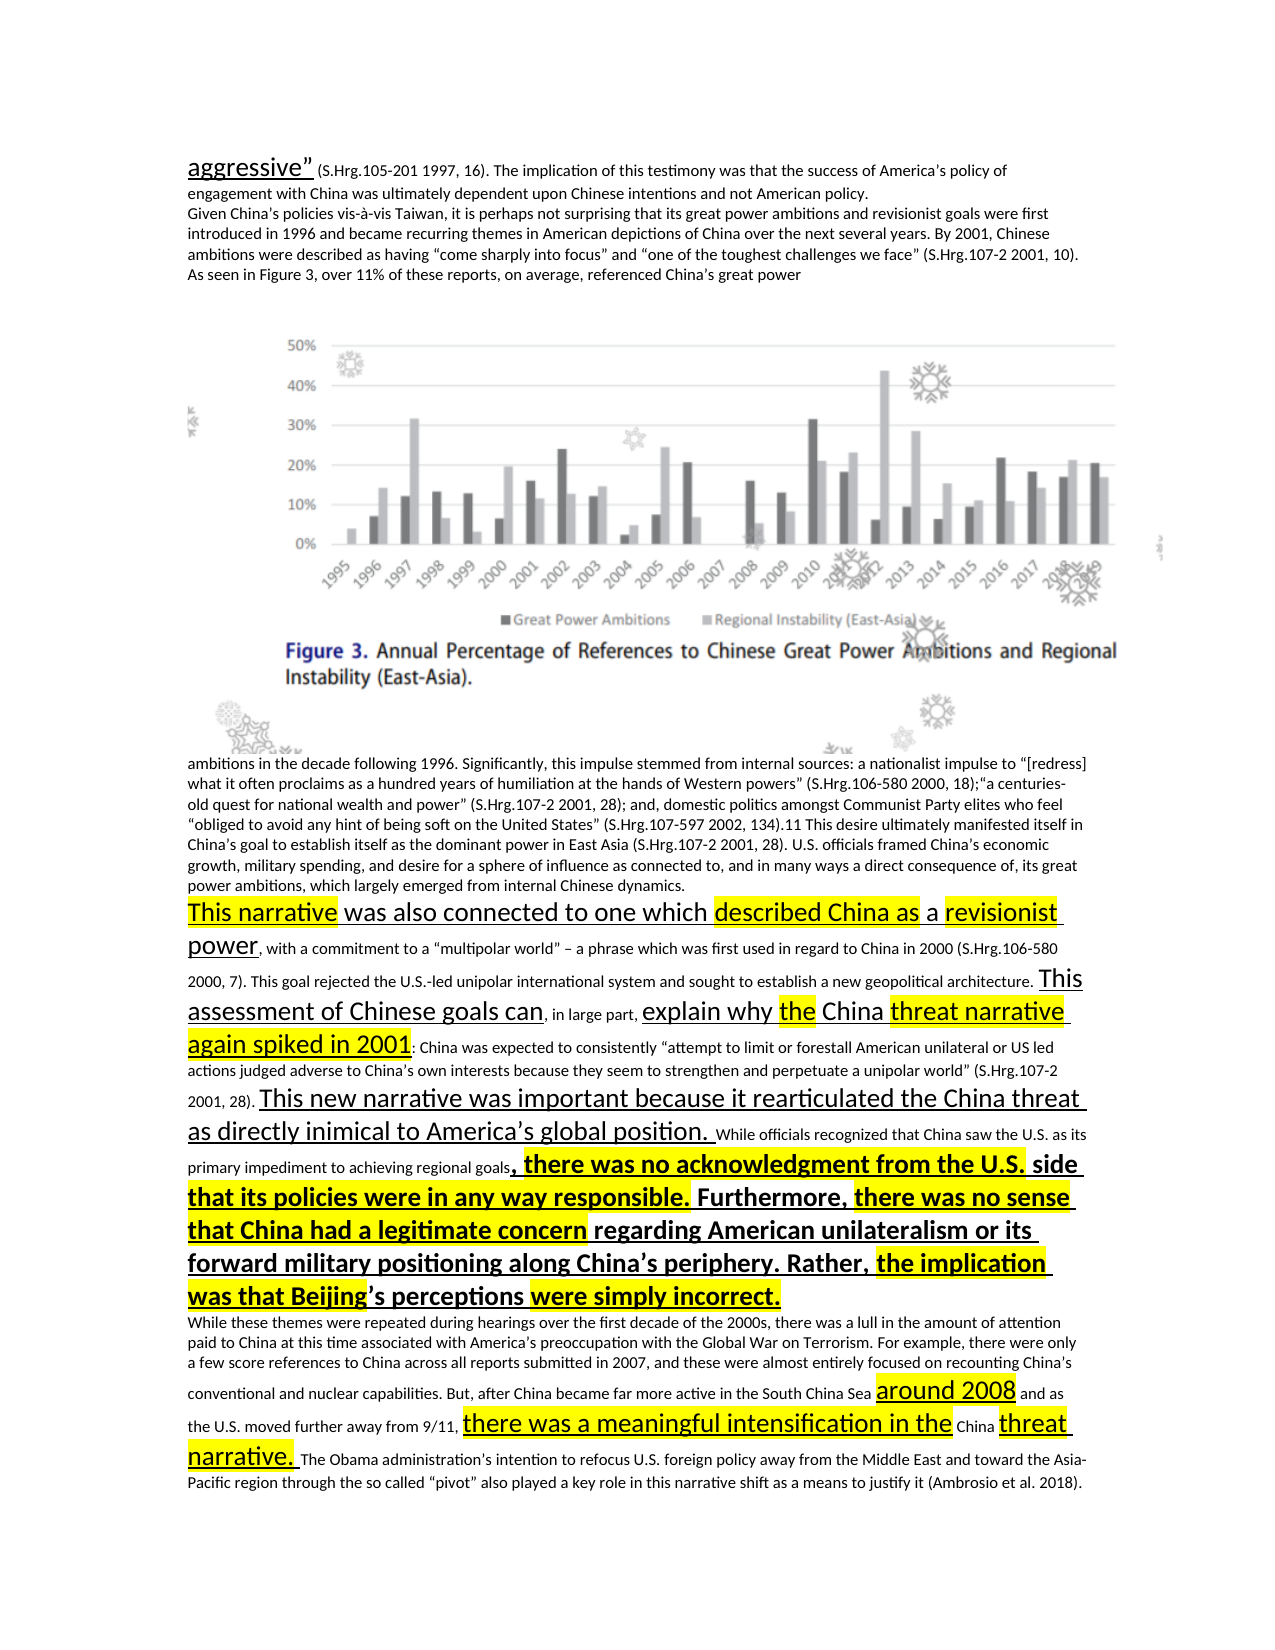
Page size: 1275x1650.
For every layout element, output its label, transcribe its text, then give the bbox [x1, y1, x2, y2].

picture [187, 284, 1163, 754]
text ambitions in the decade following 1996. Significantly, this impulse stemmed from internal sources: a nationalist impulse to “[redress] what it often proclaims as a hundred years of humiliation at the hands of Western powers” (S.Hrg.106-580 2000, 18);“a centuries-old quest for national wealth and power” (S.Hrg.107-2 2001, 28); and, domestic politics amongst Communist Party elites who feel “obliged to avoid any hint of being soft on the United States” (S.Hrg.107-597 2002, 134).11 This desire ultimately manifested itself in China’s goal to establish itself as the dominant power in East Asia (S.Hrg.107-2 2001, 28). U.S. officials framed China’s economic growth, military spending, and desire for a sphere of influence as connected to, and in many ways a direct consequence of, its great power ambitions, which largely emerged from internal Chinese dynamics. [187, 754, 1087, 896]
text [187, 150, 1087, 203]
text While these themes were repeated during hearings over the first decade of the 2000s, there was a lull in the amount of attention paid to China at this time associated with America’s preoccupation with the Global War on Terrorism. For example, there were only a few score references to China across all reports submitted in 2007, and these were almost entirely focused on recounting China’s conventional and nuclear capabilities. But, after China became far more active in the South China Sea around 2008 and as the U.S. moved further away from 9/11, there was a meaningful intensification in the China threat narrative. The Obama administration’s intention to refocus U.S. foreign policy away from the Middle East and toward the Asia-Pacific region through the so called “pivot” also played a key role in this narrative shift as a means to justify it (Ambrosio et al. 2018). [187, 1312, 1087, 1492]
text This narrative was also connected to one which described China as a revisionist power, with a commitment to a “multipolar world” – a phrase which was first used in regard to China in 2000 (S.Hrg.106-580 2000, 7). This goal rejected the U.S.-led unipolar international system and sought to establish a new geopolitical architecture. This assessment of Chinese goals can, in large part, explain why the China threat narrative again spiked in 2001: China was expected to consistently “attempt to limit or forestall American unilateral or US led actions judged adverse to China’s own interests because they seem to strengthen and perpetuate a unipolar world” (S.Hrg.107-2 2001, 28). This new narrative was important because it rearticulated the China threat as directly inimical to America’s global position. While officials recognized that China saw the U.S. as its primary impediment to achieving regional goals, there was no acknowledgment from the U.S. side that its policies were in any way responsible. Furthermore, there was no sense that China had a legitimate concern regarding American unilateralism or its forward military positioning along China’s periphery. Rather, the implication was that Beijing’s perceptions were simply incorrect. [187, 896, 1087, 1312]
text Given China’s policies vis-à-vis Taiwan, it is perhaps not surprising that its great power ambitions and revisionist goals were first introduced in 1996 and became recurring themes in American depictions of China over the next several years. By 2001, Chinese ambitions were described as having “come sharply into focus” and “one of the toughest challenges we face” (S.Hrg.107-2 2001, 10). As seen in Figure 3, over 11% of these reports, on average, referenced China’s great power [187, 203, 1087, 284]
